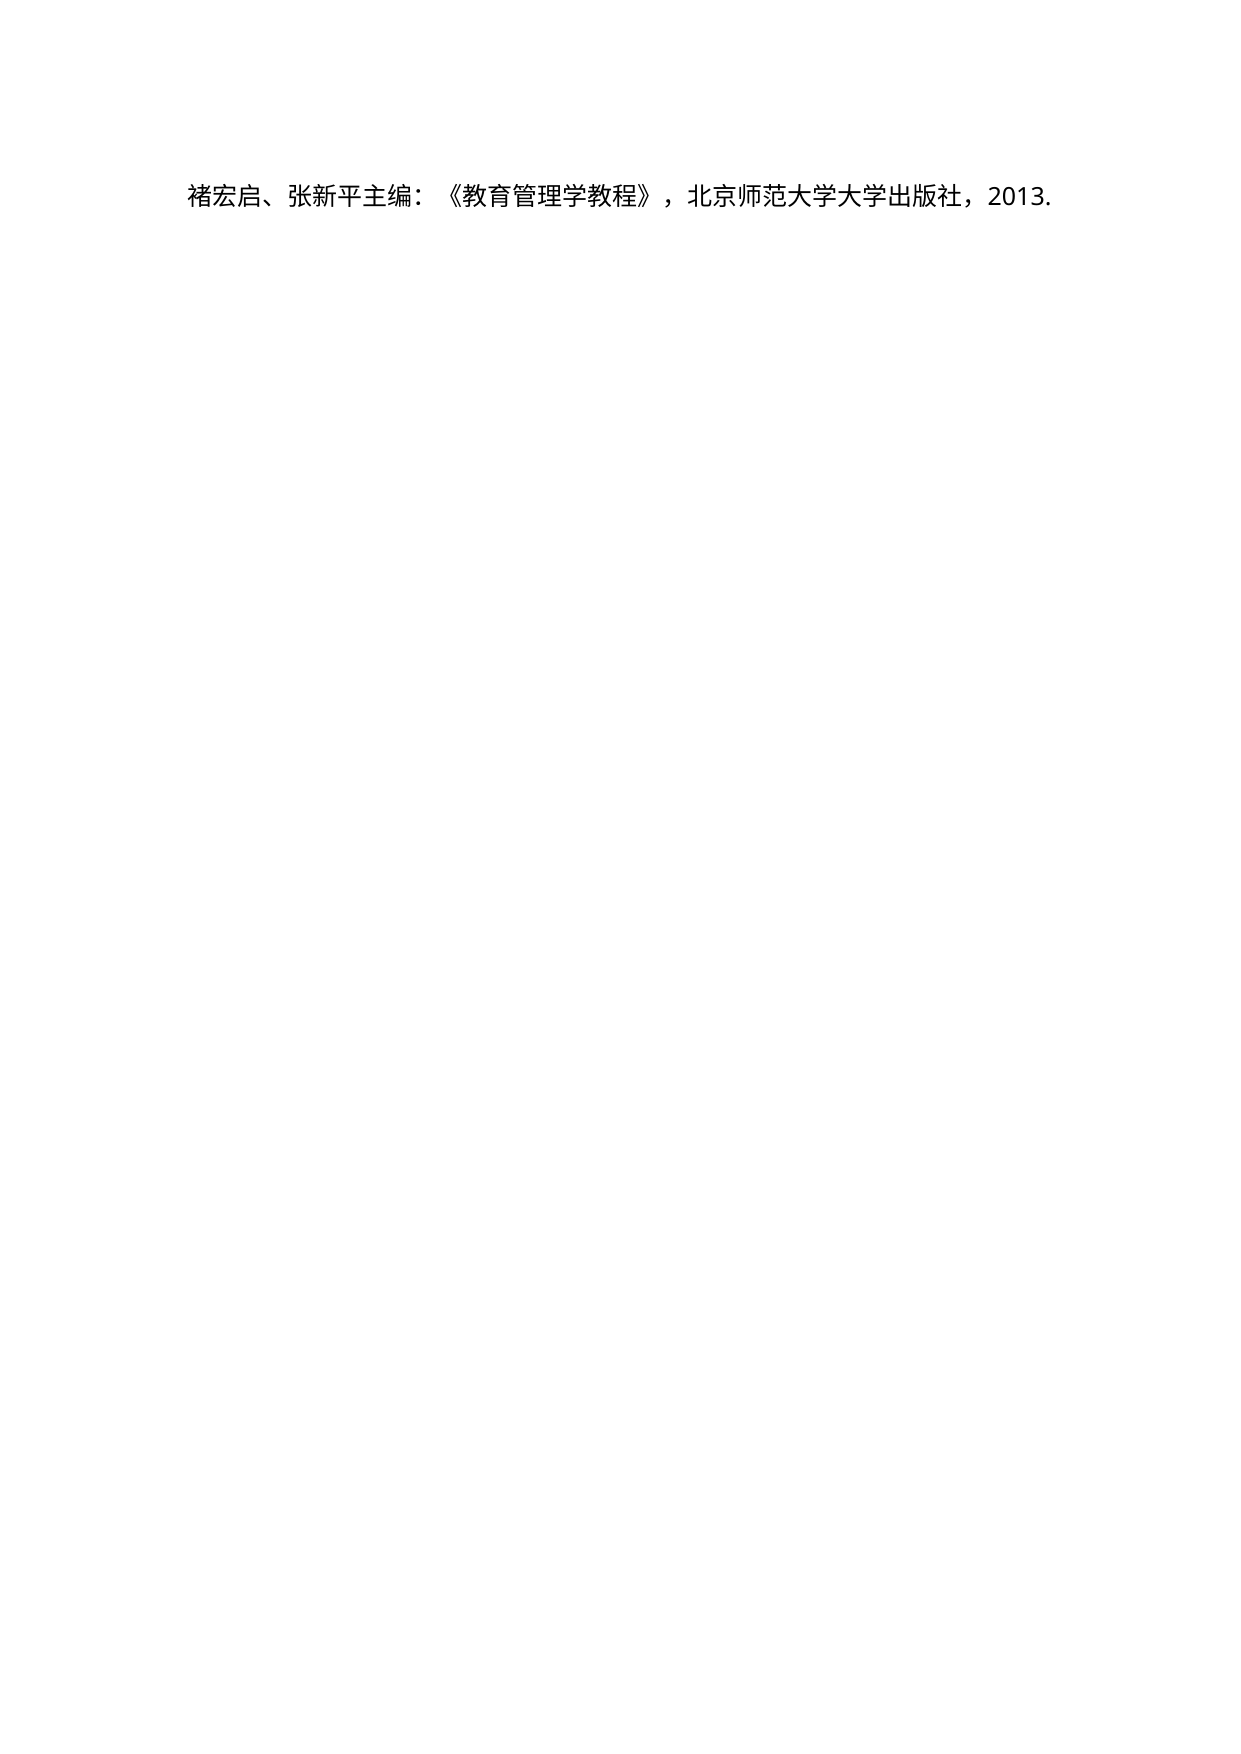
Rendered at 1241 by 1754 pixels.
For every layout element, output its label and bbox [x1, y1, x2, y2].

text [187, 162, 1053, 227]
